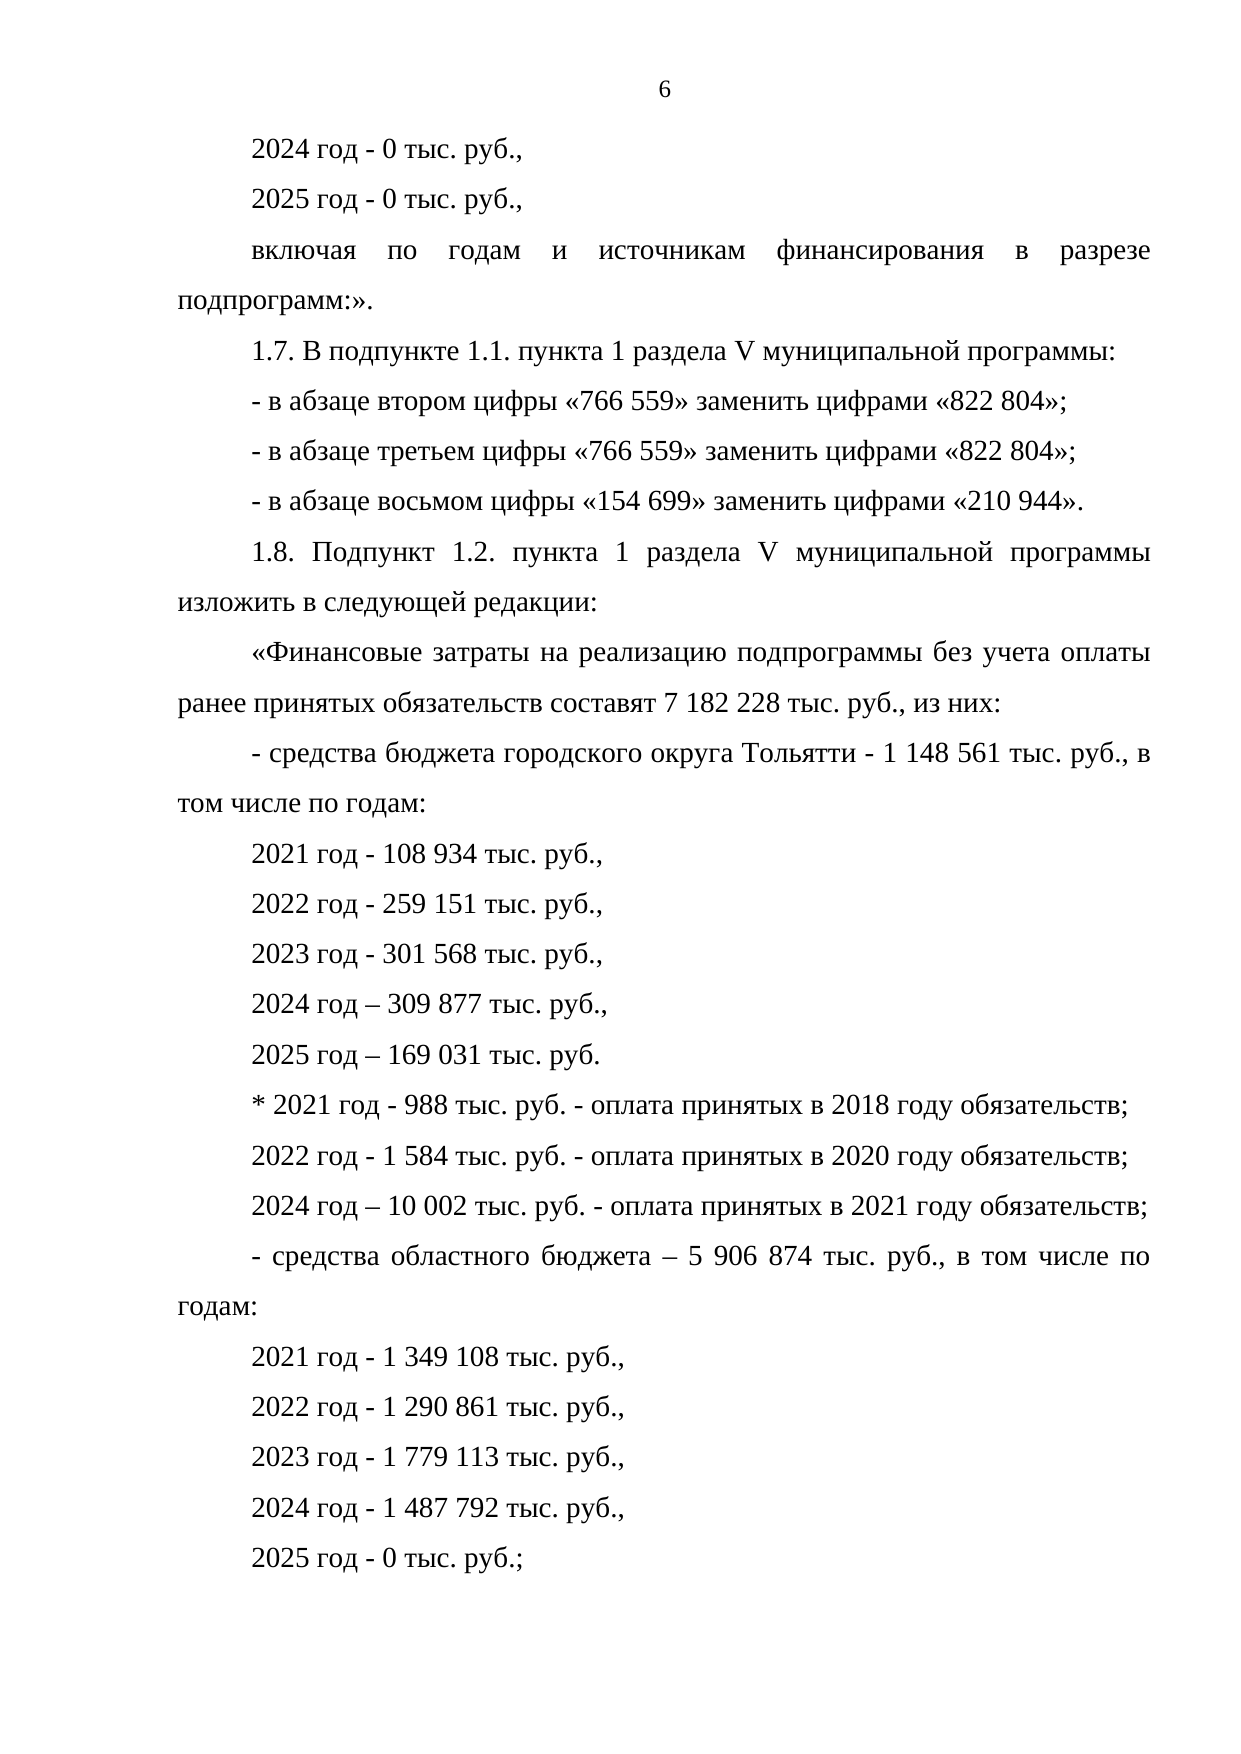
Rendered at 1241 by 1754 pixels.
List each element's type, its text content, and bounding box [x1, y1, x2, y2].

title 2024 год – 309 877 тыс. руб., [177, 987, 1152, 1020]
title - средства бюджета городского округа Тольятти - 1 148 561 тыс. руб., в том числе по годам: [177, 735, 1152, 819]
title 2021 год - 108 934 тыс. руб., [177, 836, 1152, 869]
title 1.8. Подпункт 1.2. пункта 1 раздела V муниципальной программы изложить в следующей редакции: [177, 534, 1152, 618]
title - в абзаце третьем цифры «766 559» заменить цифрами «822 804»; [177, 433, 1152, 467]
title 2023 год - 1 779 113 тыс. руб., [177, 1439, 1152, 1473]
title 2022 год - 1 584 тыс. руб. - оплата принятых в 2020 году обязательств; [177, 1138, 1152, 1171]
title 2025 год - 0 тыс. руб., [177, 182, 1152, 215]
title * 2021 год - 988 тыс. руб. - оплата принятых в 2018 году обязательств; [177, 1087, 1152, 1121]
title 2022 год - 259 151 тыс. руб., [177, 886, 1152, 919]
title 1.7. В подпункте 1.1. пункта 1 раздела V муниципальной программы: [177, 333, 1152, 366]
title включая по годам и источникам финансирования в разрезе подпрограмм:». [177, 232, 1152, 316]
title 2022 год - 1 290 861 тыс. руб., [177, 1389, 1152, 1423]
title 2021 год - 1 349 108 тыс. руб., [177, 1339, 1152, 1372]
title - средства областного бюджета – 5 906 874 тыс. руб., в том числе по годам: [177, 1238, 1152, 1322]
title 2025 год - 0 тыс. руб.; [177, 1540, 1152, 1574]
title 2024 год - 1 487 792 тыс. руб., [177, 1490, 1152, 1523]
title 2025 год – 169 031 тыс. руб. [177, 1037, 1152, 1071]
title 2024 год – 10 002 тыс. руб. - оплата принятых в 2021 году обязательств; [177, 1188, 1152, 1221]
title «Финансовые затраты на реализацию подпрограммы без учета оплаты ранее принятых обязательств составят 7 182 228 тыс. руб., из них: [177, 634, 1152, 718]
title - в абзаце втором цифры «766 559» заменить цифрами «822 804»; [177, 383, 1152, 416]
title 2024 год - 0 тыс. руб., [177, 131, 1152, 165]
title - в абзаце восьмом цифры «154 699» заменить цифрами «210 944». [177, 483, 1152, 517]
title 2023 год - 301 568 тыс. руб., [177, 936, 1152, 970]
